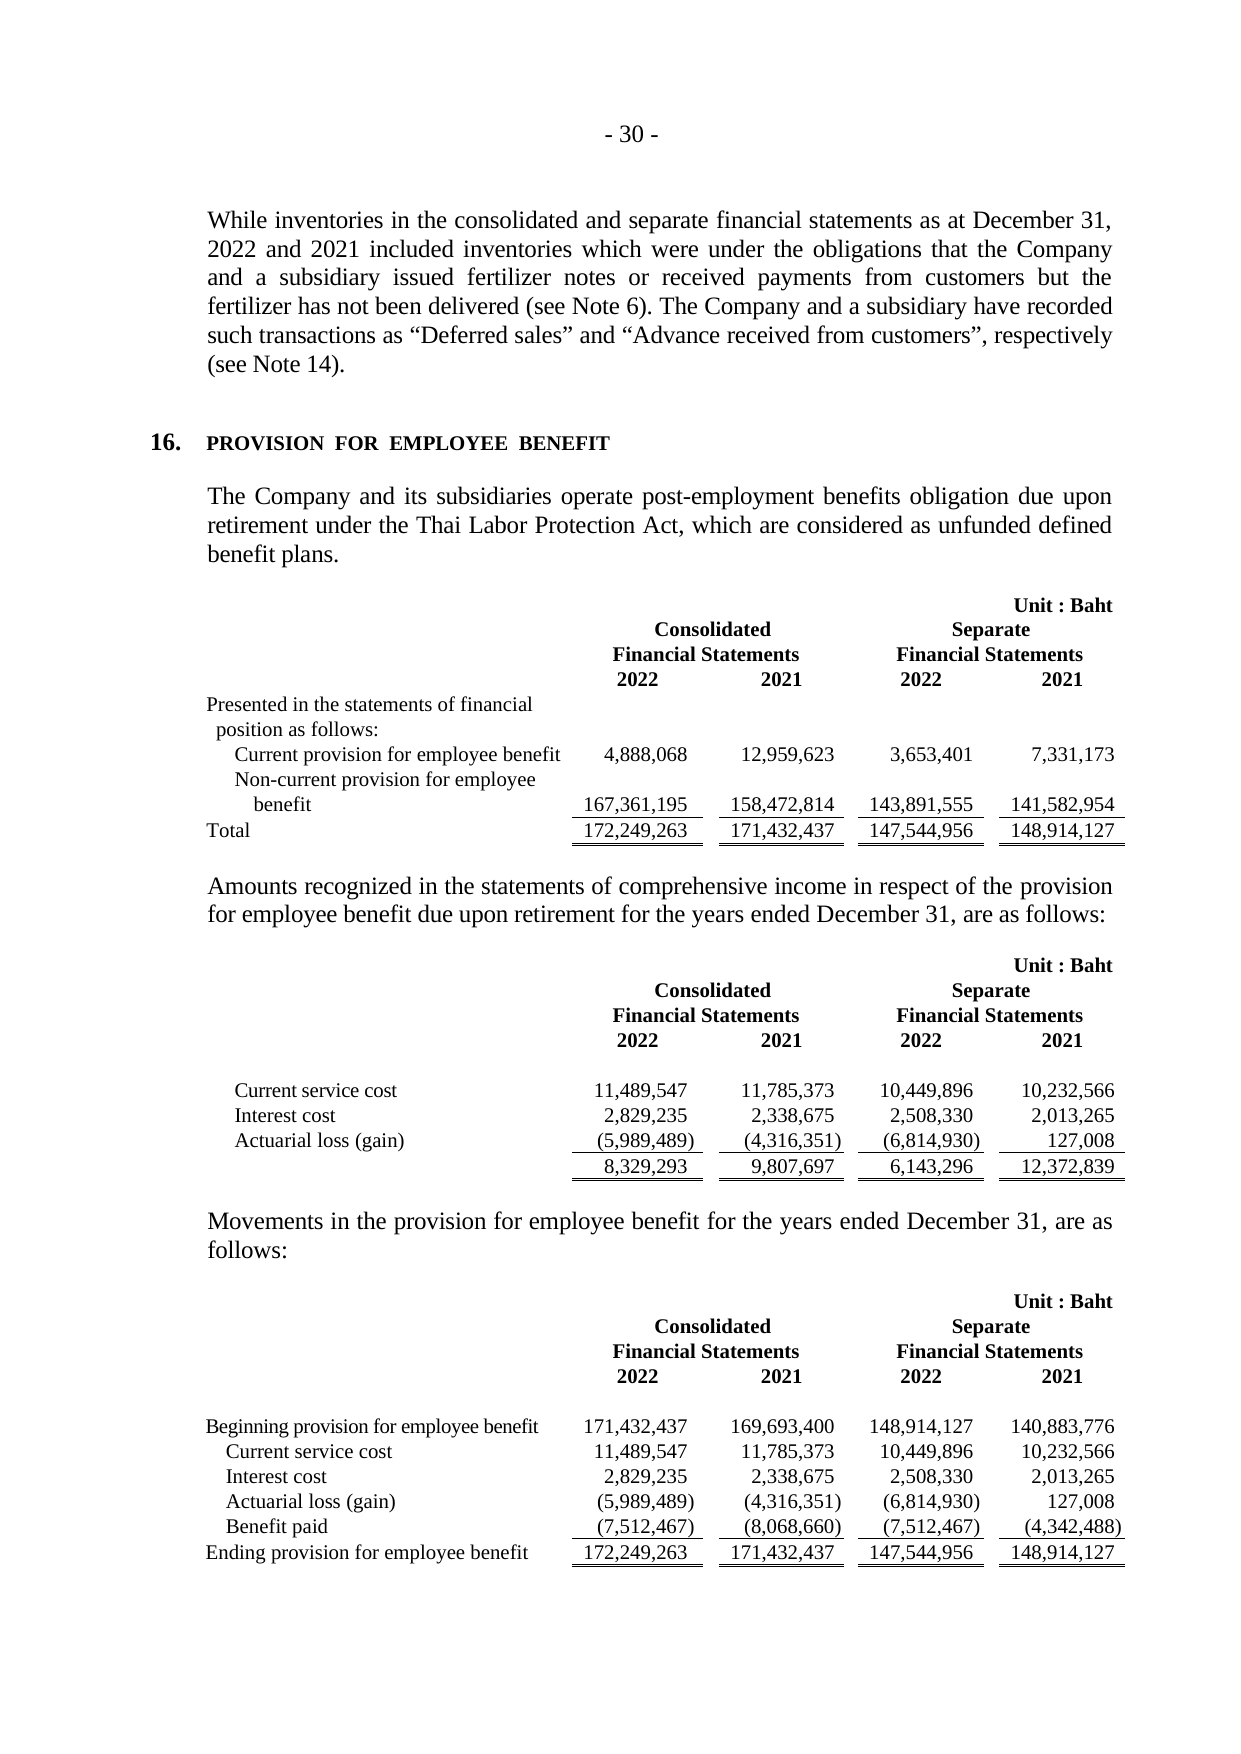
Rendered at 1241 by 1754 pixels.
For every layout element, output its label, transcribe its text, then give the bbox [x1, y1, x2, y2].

text Unit : Baht [207, 953, 1113, 977]
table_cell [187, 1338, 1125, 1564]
text 16. PROVISION FOR EMPLOYEE BENEFIT [150, 427, 1113, 456]
text Unit : Baht [207, 1289, 1113, 1313]
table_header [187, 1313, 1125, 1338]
text While inventories in the consolidated and separate financial statements as at December 31, 2022 and 2021 included inventories which were under the obligations that the Company and a subsidiary issued fertilizer notes or received payments from customers but the fertilizer has not been delivered (see Note 6). The Company and a subsidiary have recorded such transactions as “Deferred sales” and “Advance received from customers”, respectively (see Note 14). [207, 205, 1113, 377]
text The Company and its subsidiaries operate post-employment benefits obligation due upon retirement under the Thai Labor Protection Act, which are considered as unfunded defined benefit plans. [207, 481, 1113, 567]
text Amounts recognized in the statements of comprehensive income in respect of the provision for employee benefit due upon retirement for the years ended December 31, are as follows: [207, 871, 1113, 928]
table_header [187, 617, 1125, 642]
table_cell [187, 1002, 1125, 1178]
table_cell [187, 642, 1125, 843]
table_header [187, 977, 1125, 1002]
text Unit : Baht [207, 592, 1113, 617]
text Movements in the provision for employee benefit for the years ended December 31, are as follows: [207, 1206, 1113, 1264]
